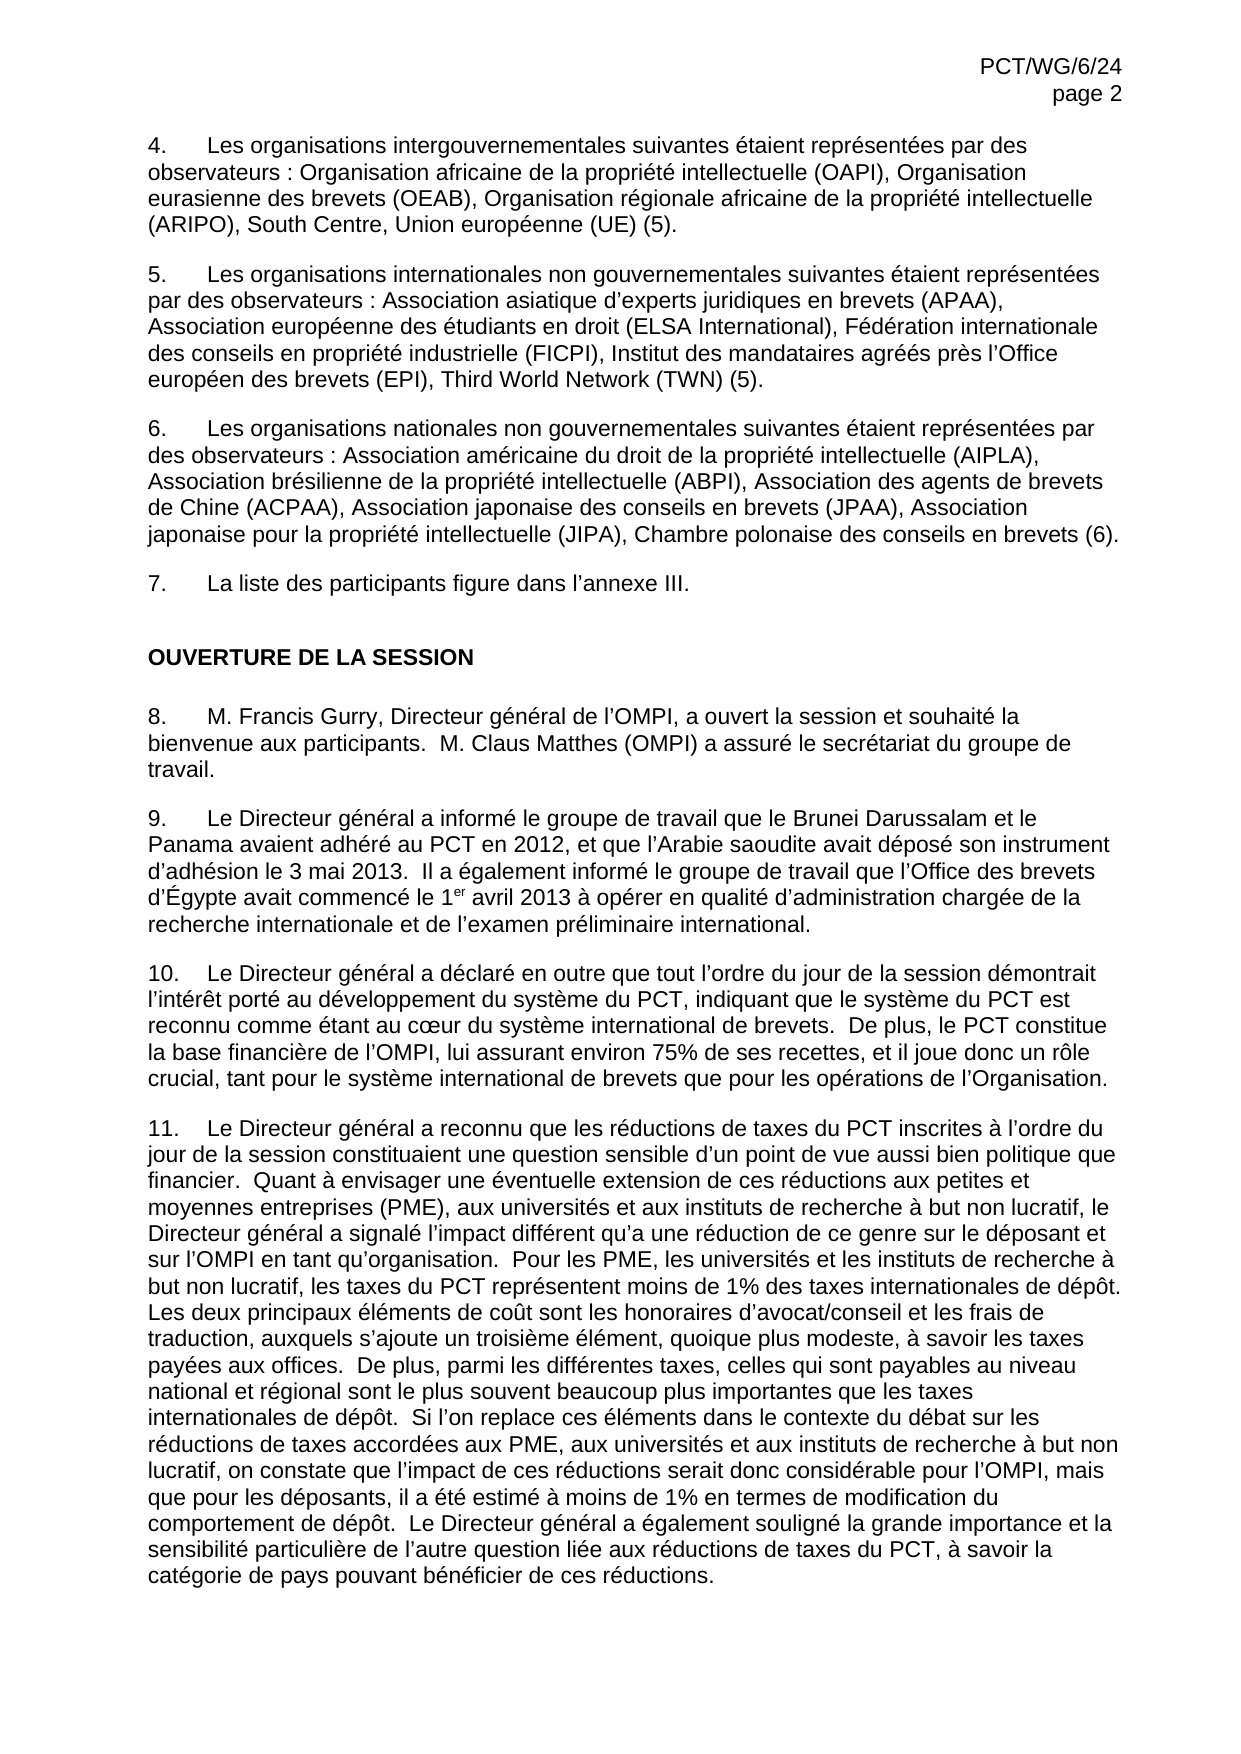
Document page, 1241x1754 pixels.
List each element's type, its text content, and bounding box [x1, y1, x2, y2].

text M. Francis Gurry, Directeur général de l’OMPI, a ouvert la session et souhaité la bienvenue aux participants. M. Claus Matthes (OMPI) a assuré le secrétariat du groupe de travail. [148, 703, 1122, 782]
text Le Directeur général a déclaré en outre que tout l’ordre du jour de la session démontrait l’intérêt porté au développement du système du PCT, indiquant que le système du PCT est reconnu comme étant au cœur du système international de brevets. De plus, le PCT constitue la base financière de l’OMPI, lui assurant environ 75% de ses recettes, et il joue donc un rôle crucial, tant pour le système international de brevets que pour les opérations de l’Organisation. [148, 960, 1122, 1092]
subtitle Ouverture de la session [148, 644, 1122, 671]
text Le Directeur général a reconnu que les réductions de taxes du PCT inscrites à l’ordre du jour de la session constituaient une question sensible d’un point de vue aussi bien politique que financier. Quant à envisager une éventuelle extension de ces réductions aux petites et moyennes entreprises (PME), aux universités et aux instituts de recherche à but non lucratif, le Directeur général a signalé l’impact différent qu’a une réduction de ce genre sur le déposant et sur l’OMPI en tant qu’organisation. Pour les PME, les universités et les instituts de recherche à but non lucratif, les taxes du PCT représentent moins de 1% des taxes internationales de dépôt. Les deux principaux éléments de coût sont les honoraires d’avocat/conseil et les frais de traduction, auxquels s’ajoute un troisième élément, quoique plus modeste, à savoir les taxes payées aux offices. De plus, parmi les différentes taxes, celles qui sont payables au niveau national et régional sont le plus souvent beaucoup plus importantes que les taxes internationales de dépôt. Si l’on replace ces éléments dans le contexte du débat sur les réductions de taxes accordées aux PME, aux universités et aux instituts de recherche à but non lucratif, on constate que l’impact de ces réductions serait donc considérable pour l’OMPI, mais que pour les déposants, il a été estimé à moins de 1% en termes de modification du comportement de dépôt. Le Directeur général a également souligné la grande importance et la sensibilité particulière de l’autre question liée aux réductions de taxes du PCT, à savoir la catégorie de pays pouvant bénéficier de ces réductions. [148, 1114, 1122, 1589]
text Les organisations internationales non gouvernementales suivantes étaient représentées par des observateurs : Association asiatique d’experts juridiques en brevets (APAA), Association européenne des étudiants en droit (ELSA International), Fédération internationale des conseils en propriété industrielle (FICPI), Institut des mandataires agréés près l’Office européen des brevets (EPI), Third World Network (TWN) (5). [148, 261, 1122, 392]
text La liste des participants figure dans l’annexe III. [148, 570, 1122, 596]
text Les organisations nationales non gouvernementales suivantes étaient représentées par des observateurs : Association américaine du droit de la propriété intellectuelle (AIPLA), Association brésilienne de la propriété intellectuelle (ABPI), Association des agents de brevets de Chine (ACPAA), Association japonaise des conseils en brevets (JPAA), Association japonaise pour la propriété intellectuelle (JIPA), Chambre polonaise des conseils en brevets (6). [148, 415, 1122, 547]
text Le Directeur général a informé le groupe de travail que le Brunei Darussalam et le Panama avaient adhéré au PCT en 2012, et que l’Arabie saoudite avait déposé son instrument d’adhésion le 3 mai 2013. Il a également informé le groupe de travail que l’Office des brevets d’Égypte avait commencé le 1er avril 2013 à opérer en qualité d’administration chargée de la recherche internationale et de l’examen préliminaire international. [148, 805, 1122, 937]
text Les organisations intergouvernementales suivantes étaient représentées par des observateurs : Organisation africaine de la propriété intellectuelle (OAPI), Organisation eurasienne des brevets (OEAB), Organisation régionale africaine de la propriété intellectuelle (ARIPO), South Centre, Union européenne (UE) (5). [148, 132, 1122, 238]
